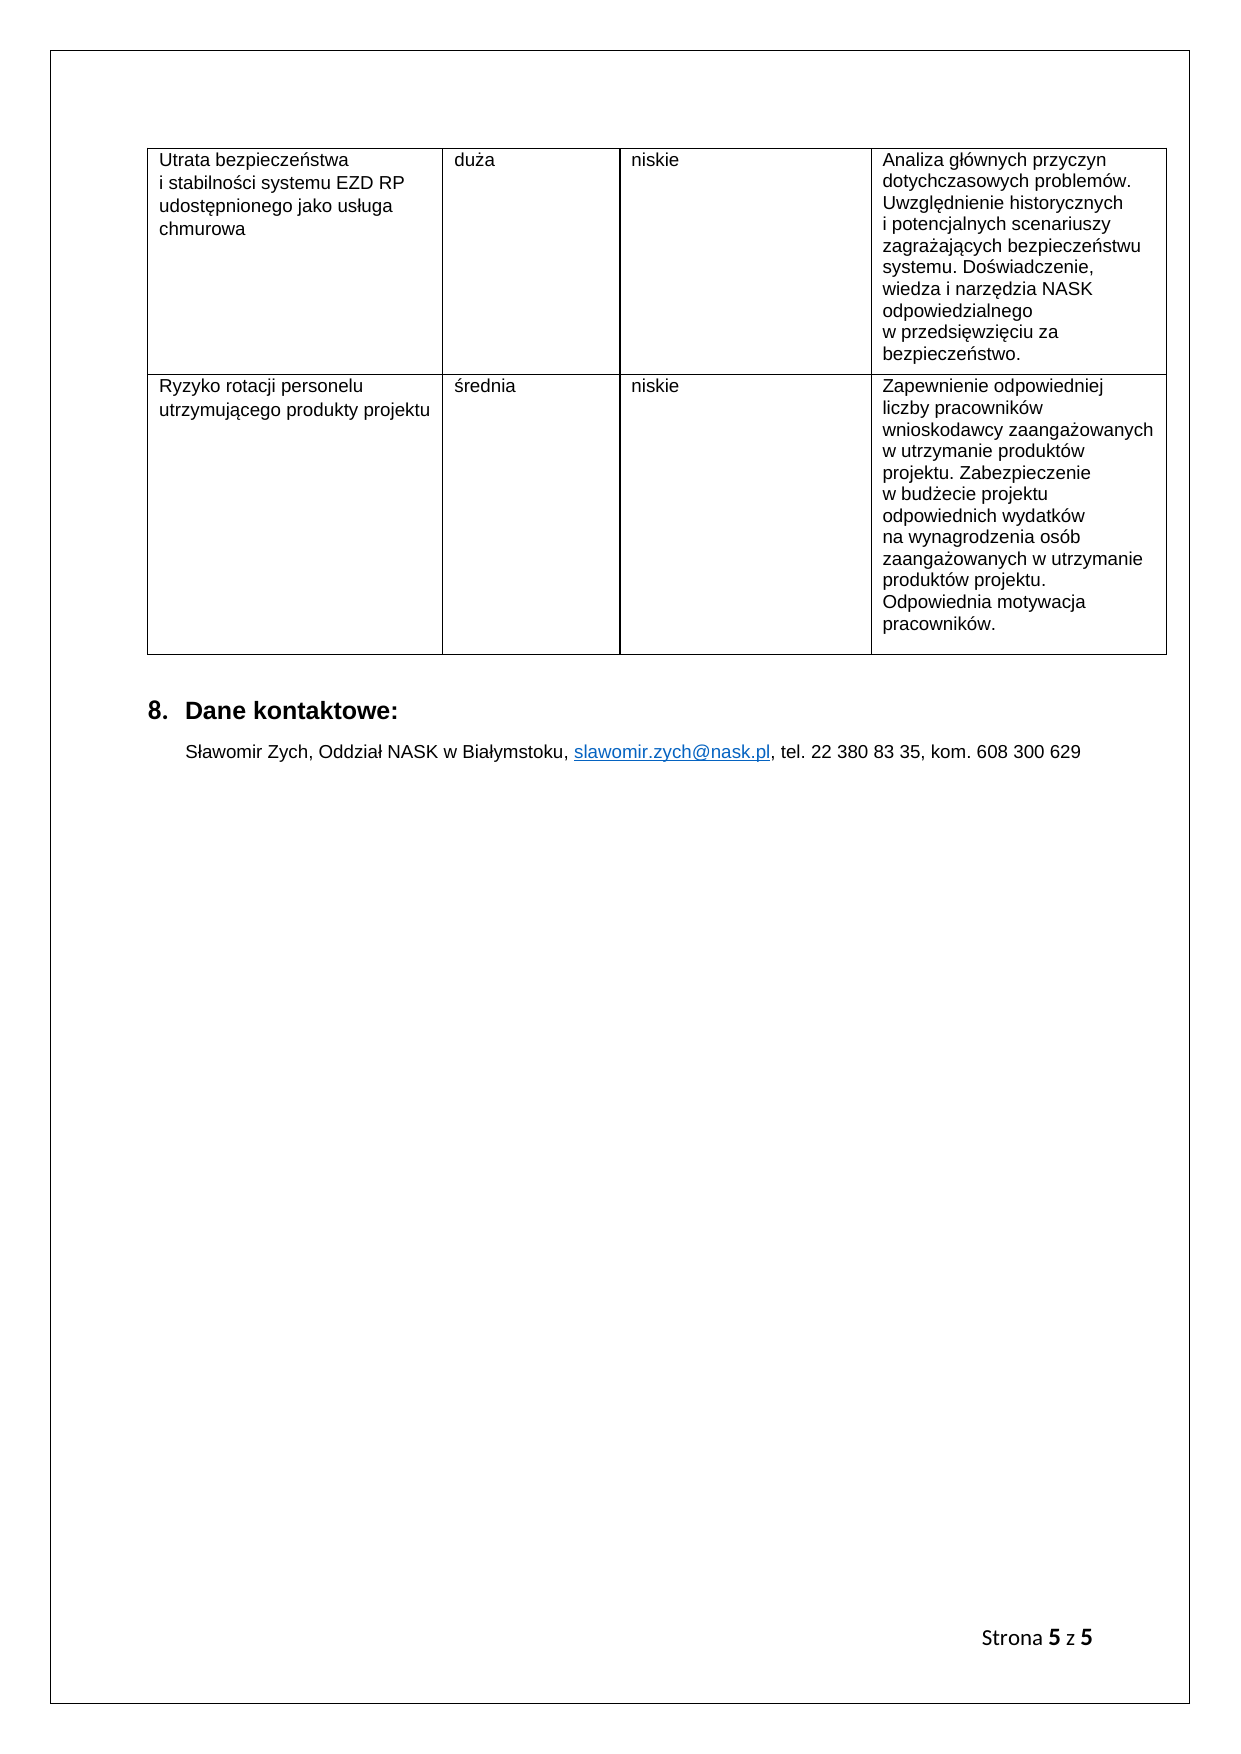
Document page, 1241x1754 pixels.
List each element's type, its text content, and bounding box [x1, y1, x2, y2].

table_cell Zapewnienie odpowiedniej liczby pracowników wnioskodawcy zaangażowanych w utrzymanie produktów projektu. Zabezpieczenie w budżecie projektu odpowiednich wydatków na wynagrodzenia osób zaangażowanych w utrzymanie produktów projektu. Odpowiednia motywacja pracowników. [872, 375, 1166, 654]
table_cell niskie [621, 375, 871, 654]
table_cell Ryzyko rotacji personelu utrzymującego produkty projektu [148, 375, 442, 654]
list Dane kontaktowe: [148, 693, 1093, 726]
list Sławomir Zych, Oddział NASK w Białymstoku, slawomir.zych@nask.pl, tel. 22 380 83 35, kom. 608 300 629 [185, 741, 1093, 763]
table_cell Utrata bezpieczeństwa i stabilności systemu EZD RP udostępnionego jako usługa chmurowa [148, 149, 442, 374]
table_cell średnia [443, 375, 619, 654]
table_cell duża [443, 149, 619, 374]
table_cell niskie [621, 149, 871, 374]
table_cell Analiza głównych przyczyn dotychczasowych problemów. Uwzględnienie historycznych i potencjalnych scenariuszy zagrażających bezpieczeństwu systemu. Doświadczenie, wiedza i narzędzia NASK odpowiedzialnego w przedsięwzięciu za bezpieczeństwo. [872, 149, 1166, 374]
